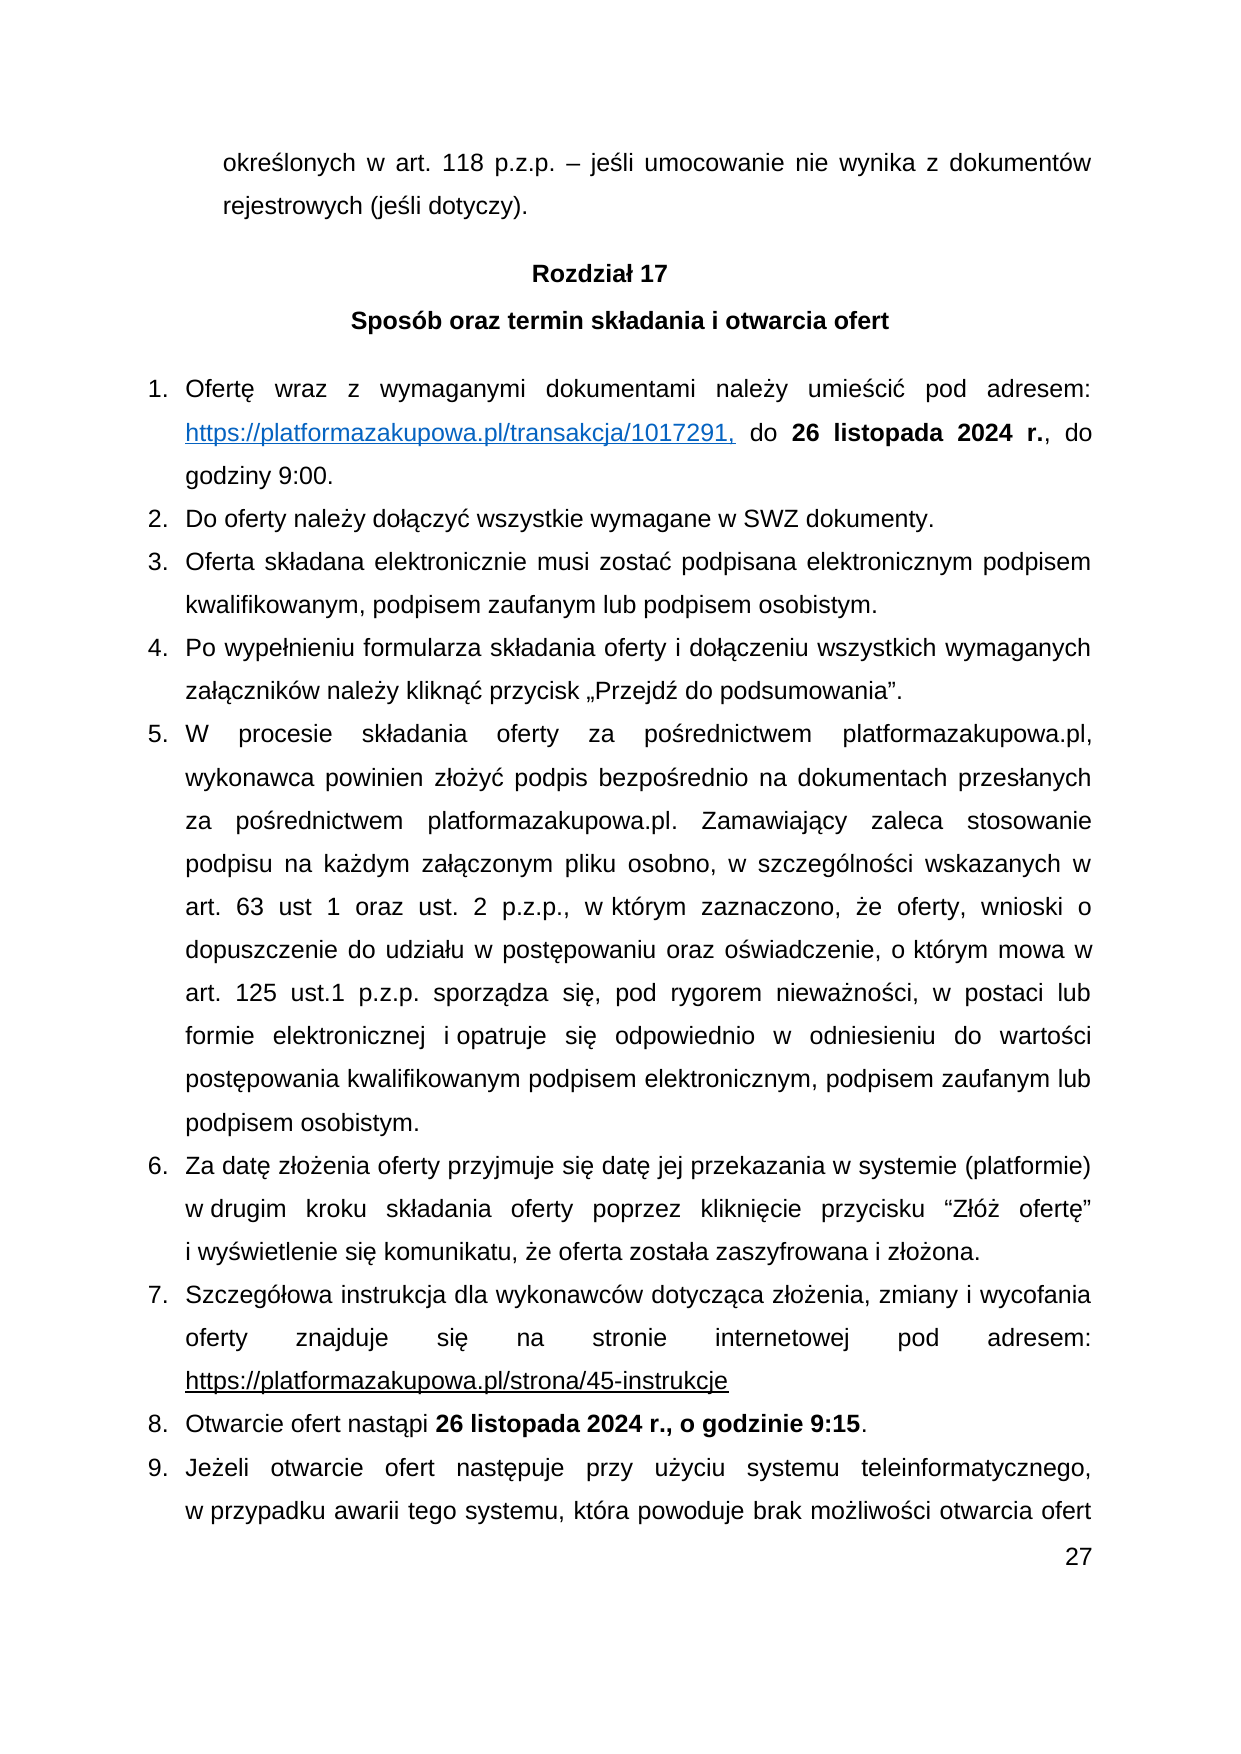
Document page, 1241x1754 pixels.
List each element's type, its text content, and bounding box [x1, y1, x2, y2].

list Do oferty należy dołączyć wszystkie wymagane w SWZ dokumenty. [148, 504, 1092, 532]
list Po wypełnieniu formularza składania oferty i dołączeniu wszystkich wymaganych załączników należy kliknąć przycisk „Przejdź do podsumowania”. [148, 633, 1092, 705]
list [148, 1452, 1092, 1524]
list Ofertę wraz z wymaganymi dokumentami należy umieścić pod adresem: https://platformazakupowa.pl/transakcja/1017291, do 26 listopada 2024 r., do godziny 9:00. [148, 374, 1092, 489]
list Szczegółowa instrukcja dla wykonawców dotycząca złożenia, zmiany i wycofania oferty znajduje się na stronie internetowej pod adresem: https://platformazakupowa.pl/strona/45-instrukcje [148, 1280, 1092, 1395]
list Oferta składana elektronicznie musi zostać podpisana elektronicznym podpisem kwalifikowanym, podpisem zaufanym lub podpisem osobistym. [148, 547, 1092, 619]
subtitle Sposób oraz termin składania i otwarcia ofert [148, 306, 1092, 335]
list W procesie składania oferty za pośrednictwem platformazakupowa.pl, wykonawca powinien złożyć podpis bezpośrednio na dokumentach przesłanych za pośrednictwem platformazakupowa.pl. Zamawiający zaleca stosowanie podpisu na każdym załączonym pliku osobno, w szczególności wskazanych w art. 63 ust 1 oraz ust. 2 p.z.p., w którym zaznaczono, że oferty, wnioski o dopuszczenie do udziału w postępowaniu oraz oświadczenie, o którym mowa w art. 125 ust.1 p.z.p. sporządza się, pod rygorem nieważności, w postaci lub formie elektronicznej i opatruje się odpowiednio w odniesieniu do wartości postępowania kwalifikowanym podpisem elektronicznym, podpisem zaufanym lub podpisem osobistym. [148, 719, 1092, 1136]
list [185, 148, 1092, 219]
list Za datę złożenia oferty przyjmuje się datę jej przekazania w systemie (platformie) w drugim kroku składania oferty poprzez kliknięcie przycisku “Złóż ofertę” i wyświetlenie się komunikatu, że oferta została zaszyfrowana i złożona. [148, 1151, 1092, 1266]
list Otwarcie ofert nastąpi 26 listopada 2024 r., o godzinie 9:15. [148, 1409, 1092, 1438]
